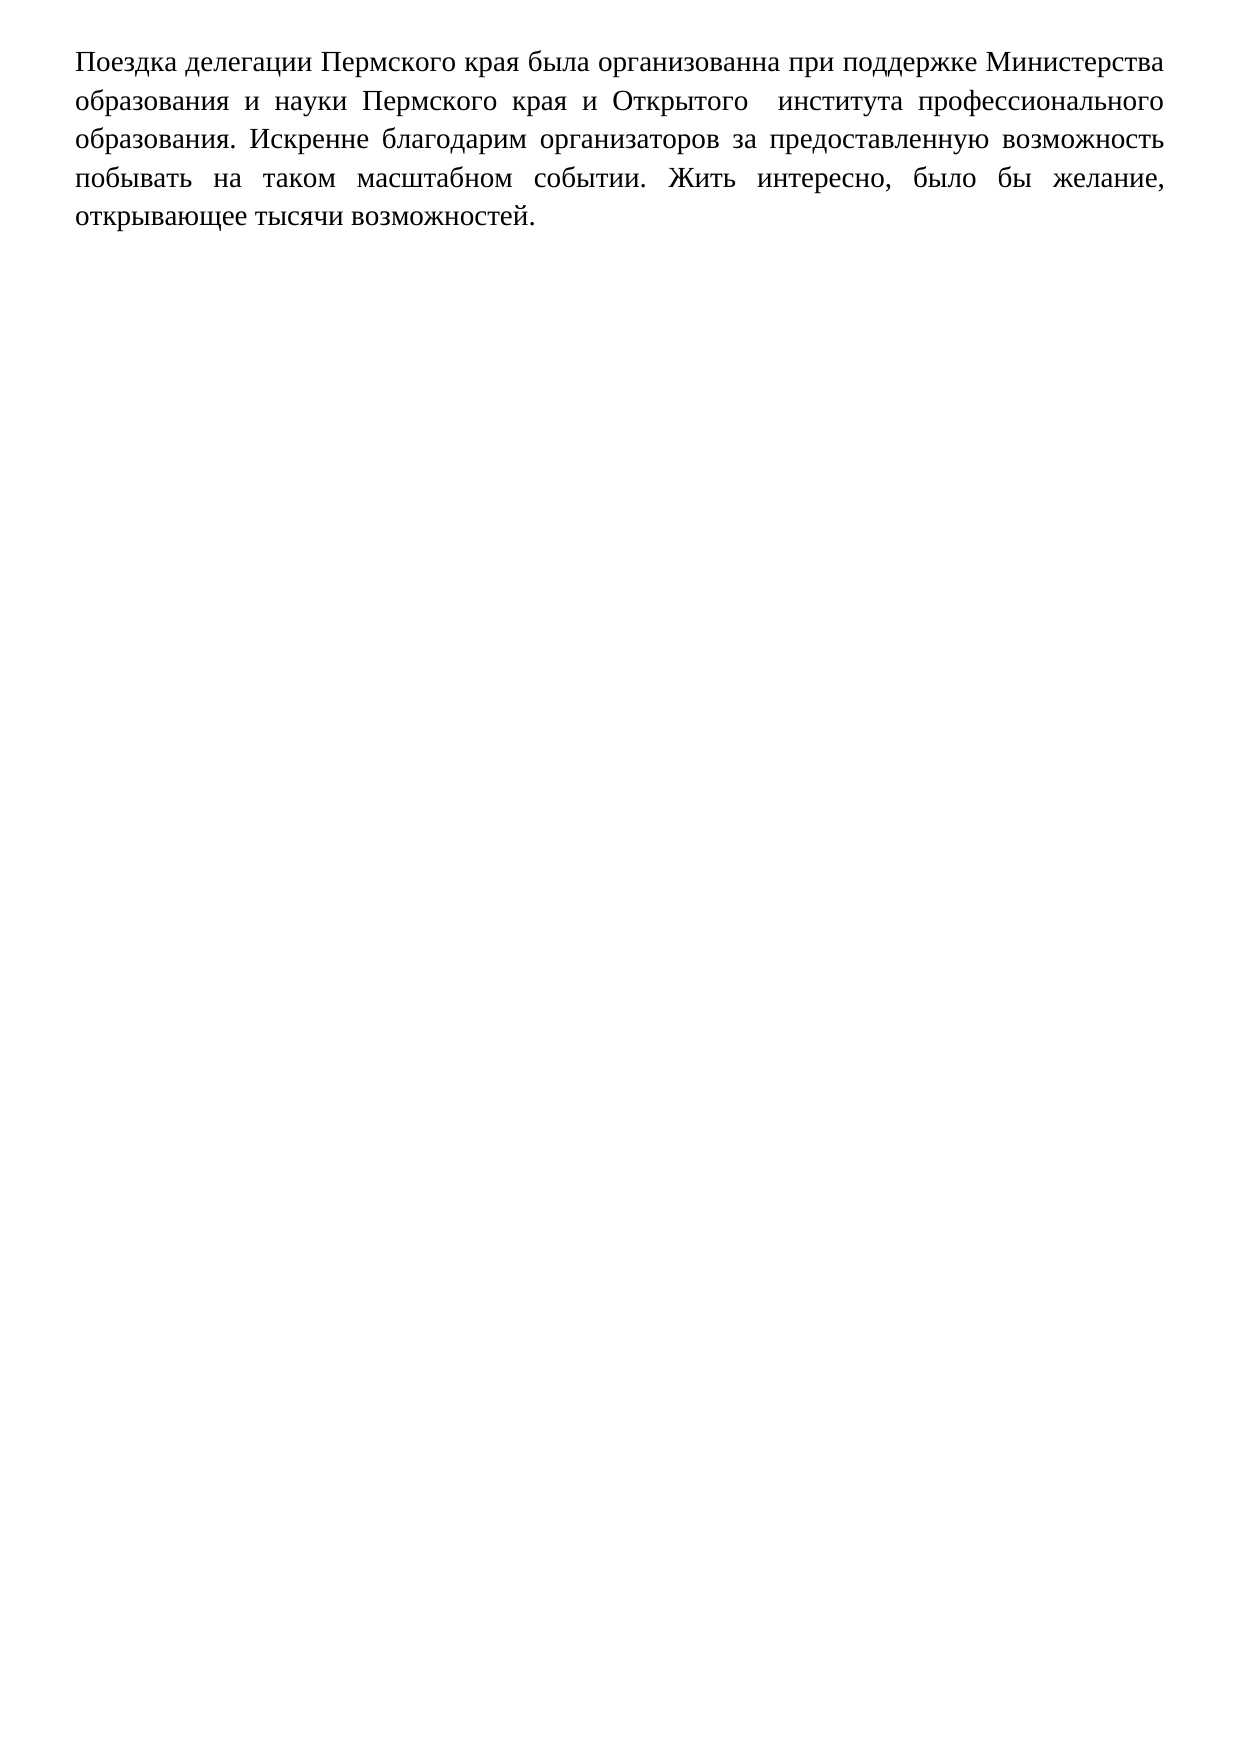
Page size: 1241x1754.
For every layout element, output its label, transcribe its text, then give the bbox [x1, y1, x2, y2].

text Поездка делегации Пермского края была организованна при поддержке Министерства образования и науки Пермского края и Открытого института профессионального образования. Искренне благодарим организаторов за предоставленную возможность побывать на таком масштабном событии. Жить интересно, было бы желание, открывающее тысячи возможностей. [75, 44, 1165, 232]
